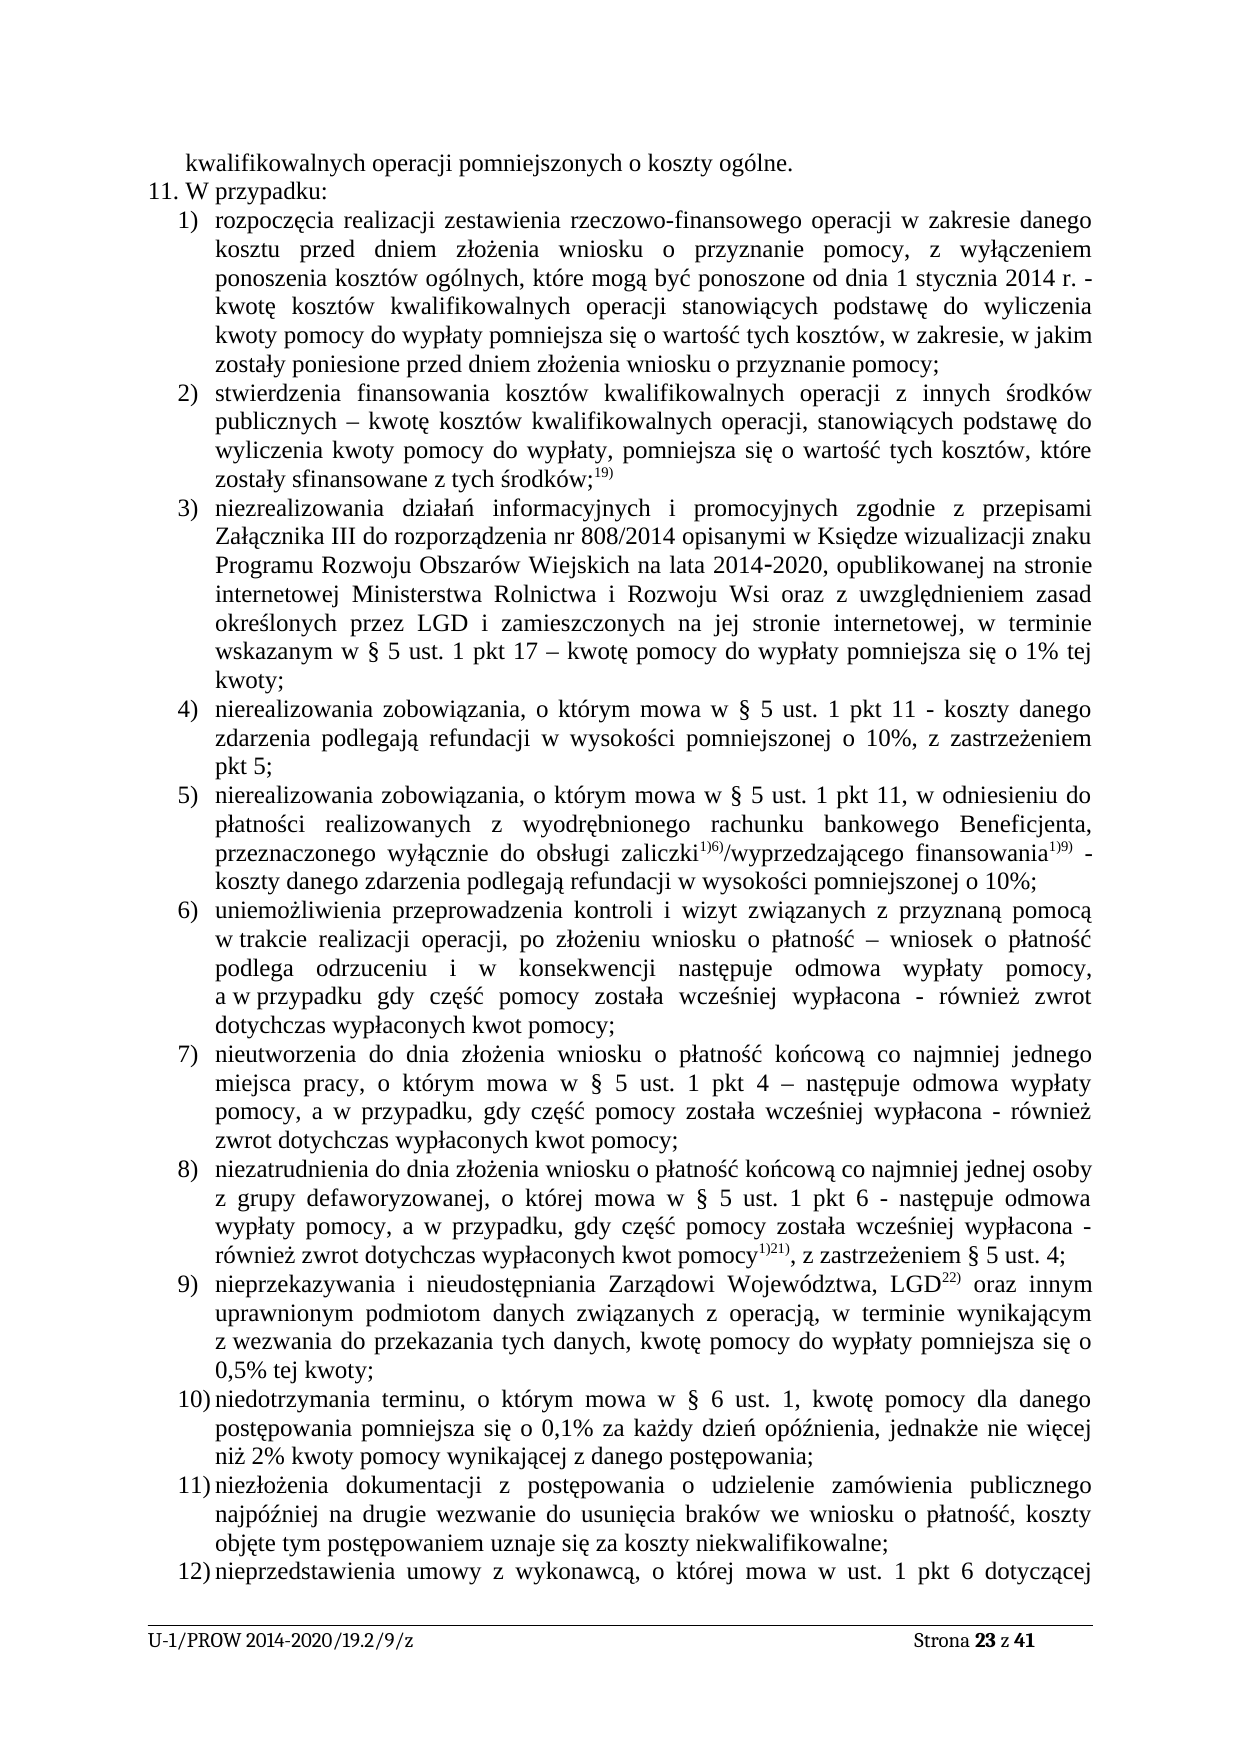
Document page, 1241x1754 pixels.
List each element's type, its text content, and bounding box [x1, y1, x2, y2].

list nieprzekazywania i nieudostępniania Zarządowi Województwa, LGD22) oraz innym uprawnionym podmiotom danych związanych z operacją, w terminie wynikającym z wezwania do przekazania tych danych, kwotę pomocy do wypłaty pomniejsza się o 0,5% tej kwoty; [177, 1269, 1093, 1384]
list rozpoczęcia realizacji zestawienia rzeczowo-finansowego operacji w zakresie danego kosztu przed dniem złożenia wniosku o przyznanie pomocy, z wyłączeniem ponoszenia kosztów ogólnych, które mogą być ponoszone od dnia 1 stycznia 2014 r. - kwotę kosztów kwalifikowalnych operacji stanowiących podstawę do wyliczenia kwoty pomocy do wypłaty pomniejsza się o wartość tych kosztów, w zakresie, w jakim zostały poniesione przed dniem złożenia wniosku o przyznanie pomocy; [177, 205, 1093, 378]
list niezłożenia dokumentacji z postępowania o udzielenie zamówienia publicznego najpóźniej na drugie wezwanie do usunięcia braków we wniosku o płatność, koszty objęte tym postępowaniem uznaje się za koszty niekwalifikowalne; [177, 1470, 1093, 1556]
list uniemożliwienia przeprowadzenia kontroli i wizyt związanych z przyznaną pomocą w trakcie realizacji operacji, po złożeniu wniosku o płatność – wniosek o płatność podlega odrzuceniu i w konsekwencji następuje odmowa wypłaty pomocy, a w przypadku gdy część pomocy została wcześniej wypłacona - również zwrot dotychczas wypłaconych kwot pomocy; [177, 895, 1093, 1039]
list W przypadku: [148, 176, 1093, 205]
list niezrealizowania działań informacyjnych i promocyjnych zgodnie z przepisami Załącznika III do rozporządzenia nr 808/2014 opisanymi w Księdze wizualizacji znaku Programu Rozwoju Obszarów Wiejskich na lata 20142020, opublikowanej na stronie internetowej Ministerstwa Rolnictwa i Rozwoju Wsi oraz z uwzględnieniem zasad określonych przez LGD i zamieszczonych na jej stronie internetowej, w terminie wskazanym w § 5 ust. 1 pkt 17 – kwotę pomocy do wypłaty pomniejsza się o 1% tej kwoty; [177, 493, 1093, 694]
list stwierdzenia finansowania kosztów kwalifikowalnych operacji z innych środków publicznych – kwotę kosztów kwalifikowalnych operacji, stanowiących podstawę do wyliczenia kwoty pomocy do wypłaty, pomniejsza się o wartość tych kosztów, które zostały sfinansowane z tych środków;19) [177, 378, 1093, 493]
list nieutworzenia do dnia złożenia wniosku o płatność końcową co najmniej jednego miejsca pracy, o którym mowa w § 5 ust. 1 pkt 4 – następuje odmowa wypłaty pomocy, a w przypadku, gdy część pomocy została wcześniej wypłacona - również zwrot dotychczas wypłaconych kwot pomocy; [177, 1039, 1093, 1154]
list niezatrudnienia do dnia złożenia wniosku o płatność końcową co najmniej jednej osoby z grupy defaworyzowanej, o której mowa w § 5 ust. 1 pkt 6 - następuje odmowa wypłaty pomocy, a w przypadku, gdy część pomocy została wcześniej wypłacona - również zwrot dotychczas wypłaconych kwot pomocy1)21), z zastrzeżeniem § 5 ust. 4; [177, 1154, 1093, 1269]
list nierealizowania zobowiązania, o którym mowa w § 5 ust. 1 pkt 11 - koszty danego zdarzenia podlegają refundacji w wysokości pomniejszonej o 10%, z zastrzeżeniem pkt 5; [177, 694, 1093, 780]
list nierealizowania zobowiązania, o którym mowa w § 5 ust. 1 pkt 11, w odniesieniu do płatności realizowanych z wyodrębnionego rachunku bankowego Beneficjenta, przeznaczonego wyłącznie do obsługi zaliczki1)6)/wyprzedzającego finansowania1)9) - koszty danego zdarzenia podlegają refundacji w wysokości pomniejszonej o 10%; [177, 780, 1093, 895]
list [148, 148, 1093, 176]
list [177, 1556, 1093, 1585]
list niedotrzymania terminu, o którym mowa w § 6 ust. 1, kwotę pomocy dla danego postępowania pomniejsza się o 0,1% za każdy dzień opóźnienia, jednakże nie więcej niż 2% kwoty pomocy wynikającej z danego postępowania; [177, 1384, 1093, 1470]
